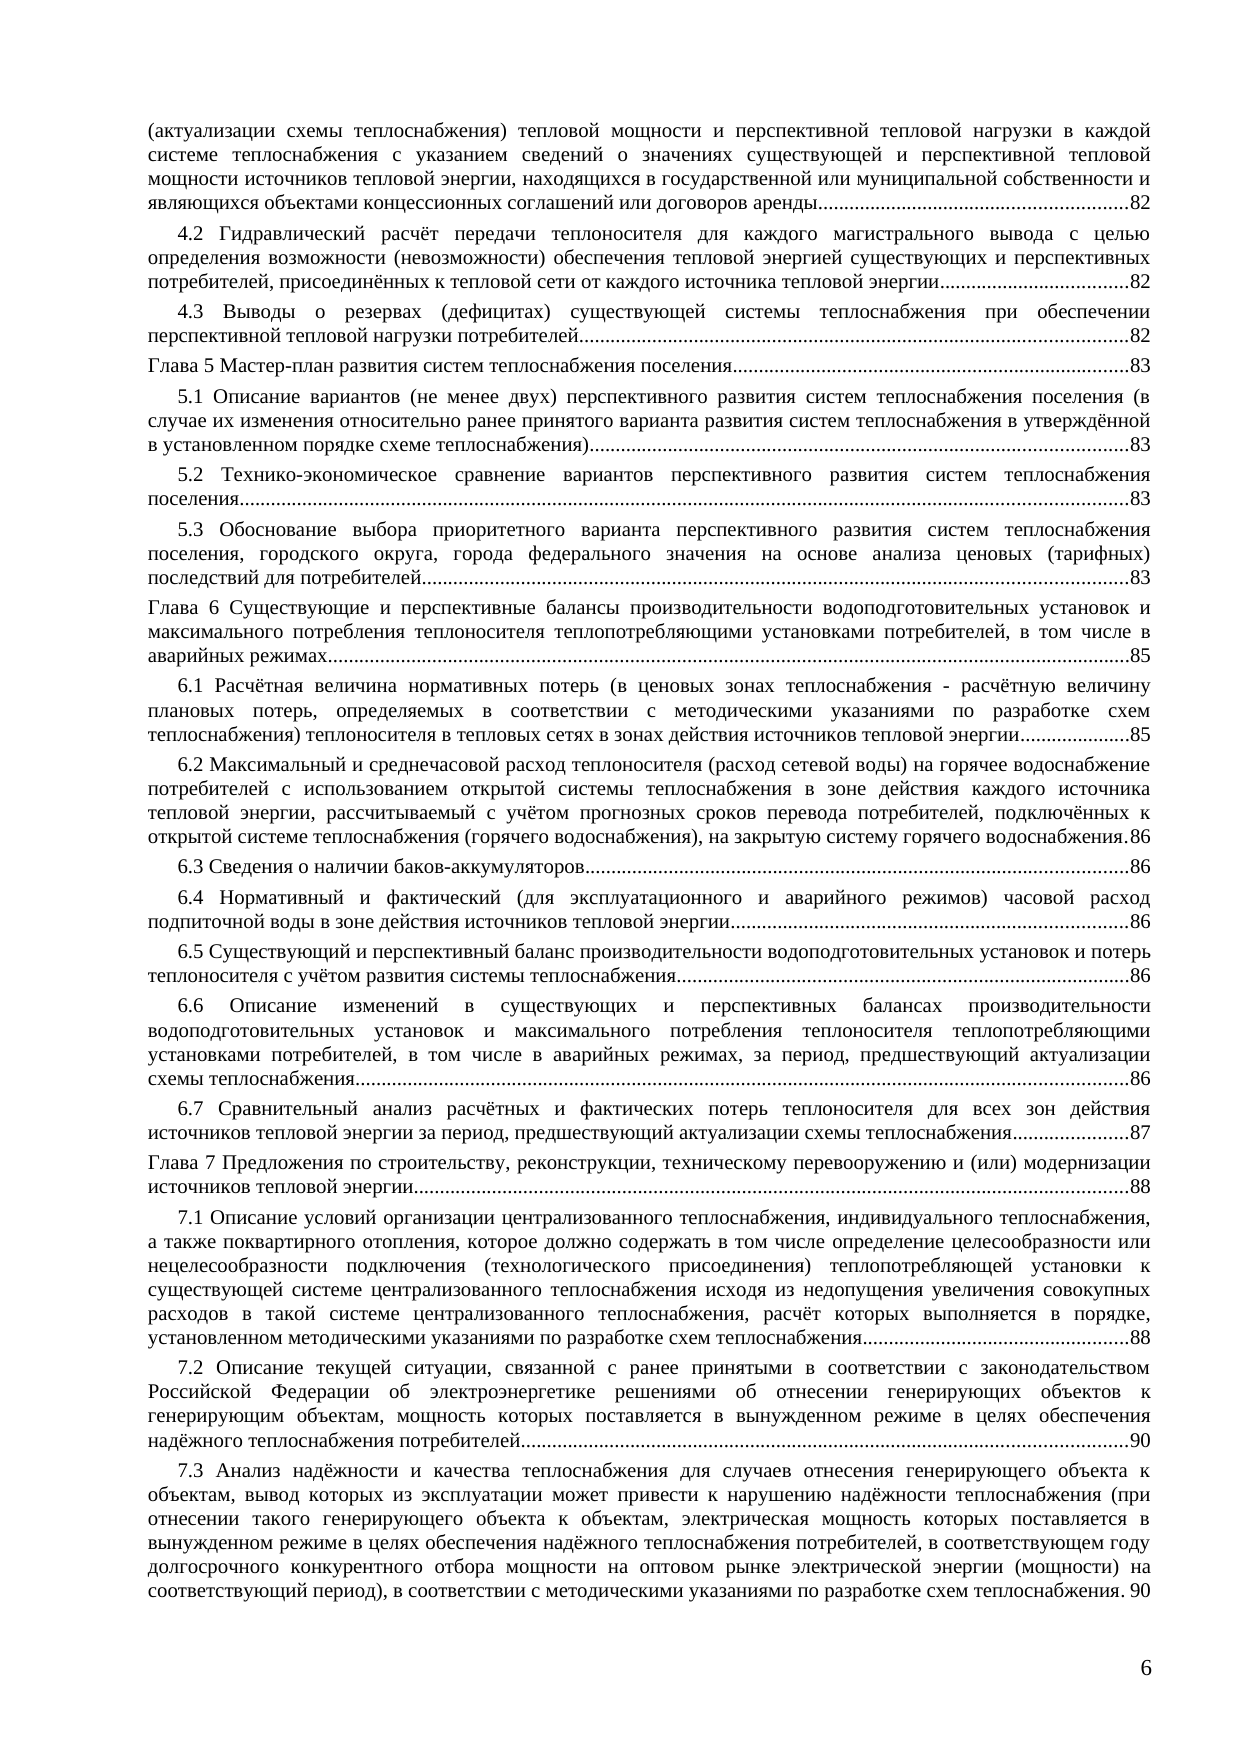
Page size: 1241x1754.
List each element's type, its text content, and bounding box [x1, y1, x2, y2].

text 5.1 Описание вариантов (не менее двух) перспективного развития систем теплоснабжения поселения (в случае их изменения относительно ранее принятого варианта развития систем теплоснабжения в утверждённой в установленном порядке схеме теплоснабжения) 83 [148, 384, 1152, 456]
text 6.7 Сравнительный анализ расчётных и фактических потерь теплоносителя для всех зон действия источников тепловой энергии за период, предшествующий актуализации схемы теплоснабжения 87 [148, 1096, 1152, 1144]
text 6.4 Нормативный и фактический (для эксплуатационного и аварийного режимов) часовой расход подпиточной воды в зоне действия источников тепловой энергии 86 [148, 885, 1152, 933]
text 6.1 Расчётная величина нормативных потерь (в ценовых зонах теплоснабжения - расчётную величину плановых потерь, определяемых в соответствии с методическими указаниями по разработке схем теплоснабжения) теплоносителя в тепловых сетях в зонах действия источников тепловой энергии 85 [148, 673, 1152, 746]
text 6.6 Описание изменений в существующих и перспективных балансах производительности водоподготовительных установок и максимального потребления теплоносителя теплопотребляющими установками потребителей, в том числе в аварийных режимах, за период, предшествующий актуализации схемы теплоснабжения 86 [148, 993, 1152, 1090]
text 5.2 Технико-экономическое сравнение вариантов перспективного развития систем теплоснабжения поселения 83 [148, 462, 1152, 510]
text 7.1 Описание условий организации централизованного теплоснабжения, индивидуального теплоснабжения, а также поквартирного отопления, которое должно содержать в том числе определение целесообразности или нецелесообразности подключения (технологического присоединения) теплопотребляющей установки к существующей системе централизованного теплоснабжения исходя из недопущения увеличения совокупных расходов в такой системе централизованного теплоснабжения, расчёт которых выполняется в порядке, установленном методическими указаниями по разработке схем теплоснабжения 88 [148, 1205, 1152, 1349]
text 5.3 Обоснование выбора приоритетного варианта перспективного развития систем теплоснабжения поселения, городского округа, города федерального значения на основе анализа ценовых (тарифных) последствий для потребителей 83 [148, 517, 1152, 589]
text 6.3 Сведения о наличии баков-аккумуляторов 86 [148, 854, 1152, 878]
text Глава 6 Существующие и перспективные балансы производительности водоподготовительных установок и максимального потребления теплоносителя теплопотребляющими установками потребителей, в том числе в аварийных режимах 85 [148, 595, 1152, 667]
text 4.2 Гидравлический расчёт передачи теплоносителя для каждого магистрального вывода с целью определения возможности (невозможности) обеспечения тепловой энергией существующих и перспективных потребителей, присоединённых к тепловой сети от каждого источника тепловой энергии 82 [148, 221, 1152, 293]
text 7.2 Описание текущей ситуации, связанной с ранее принятыми в соответствии с законодательством Российской Федерации об электроэнергетике решениями об отнесении генерирующих объектов к генерирующим объектам, мощность которых поставляется в вынужденном режиме в целях обеспечения надёжного теплоснабжения потребителей 90 [148, 1355, 1152, 1452]
text Глава 7 Предложения по строительству, реконструкции, техническому перевооружению и (или) модернизации источников тепловой энергии 88 [148, 1150, 1152, 1198]
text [148, 118, 1152, 214]
text 6.5 Существующий и перспективный баланс производительности водоподготовительных установок и потерь теплоносителя с учётом развития системы теплоснабжения 86 [148, 939, 1152, 987]
text Глава 5 Мастер-план развития систем теплоснабжения поселения 83 [148, 353, 1152, 377]
text 4.3 Выводы о резервах (дефицитах) существующей системы теплоснабжения при обеспечении перспективной тепловой нагрузки потребителей 82 [148, 299, 1152, 347]
text 6.2 Максимальный и среднечасовой расход теплоносителя (расход сетевой воды) на горячее водоснабжение потребителей с использованием открытой системы теплоснабжения в зоне действия каждого источника тепловой энергии, рассчитываемый с учётом прогнозных сроков перевода потребителей, подключённых к открытой системе теплоснабжения (горячего водоснабжения), на закрытую систему горячего водоснабжения 86 [148, 752, 1152, 848]
text 7.3 Анализ надёжности и качества теплоснабжения для случаев отнесения генерирующего объекта к объектам, вывод которых из эксплуатации может привести к нарушению надёжности теплоснабжения (при отнесении такого генерирующего объекта к объектам, электрическая мощность которых поставляется в вынужденном режиме в целях обеспечения надёжного теплоснабжения потребителей, в соответствующем году долгосрочного конкурентного отбора мощности на оптовом рынке электрической энергии (мощности) на соответствующий период), в соответствии с методическими указаниями по разработке схем теплоснабжения 90 [148, 1458, 1152, 1602]
